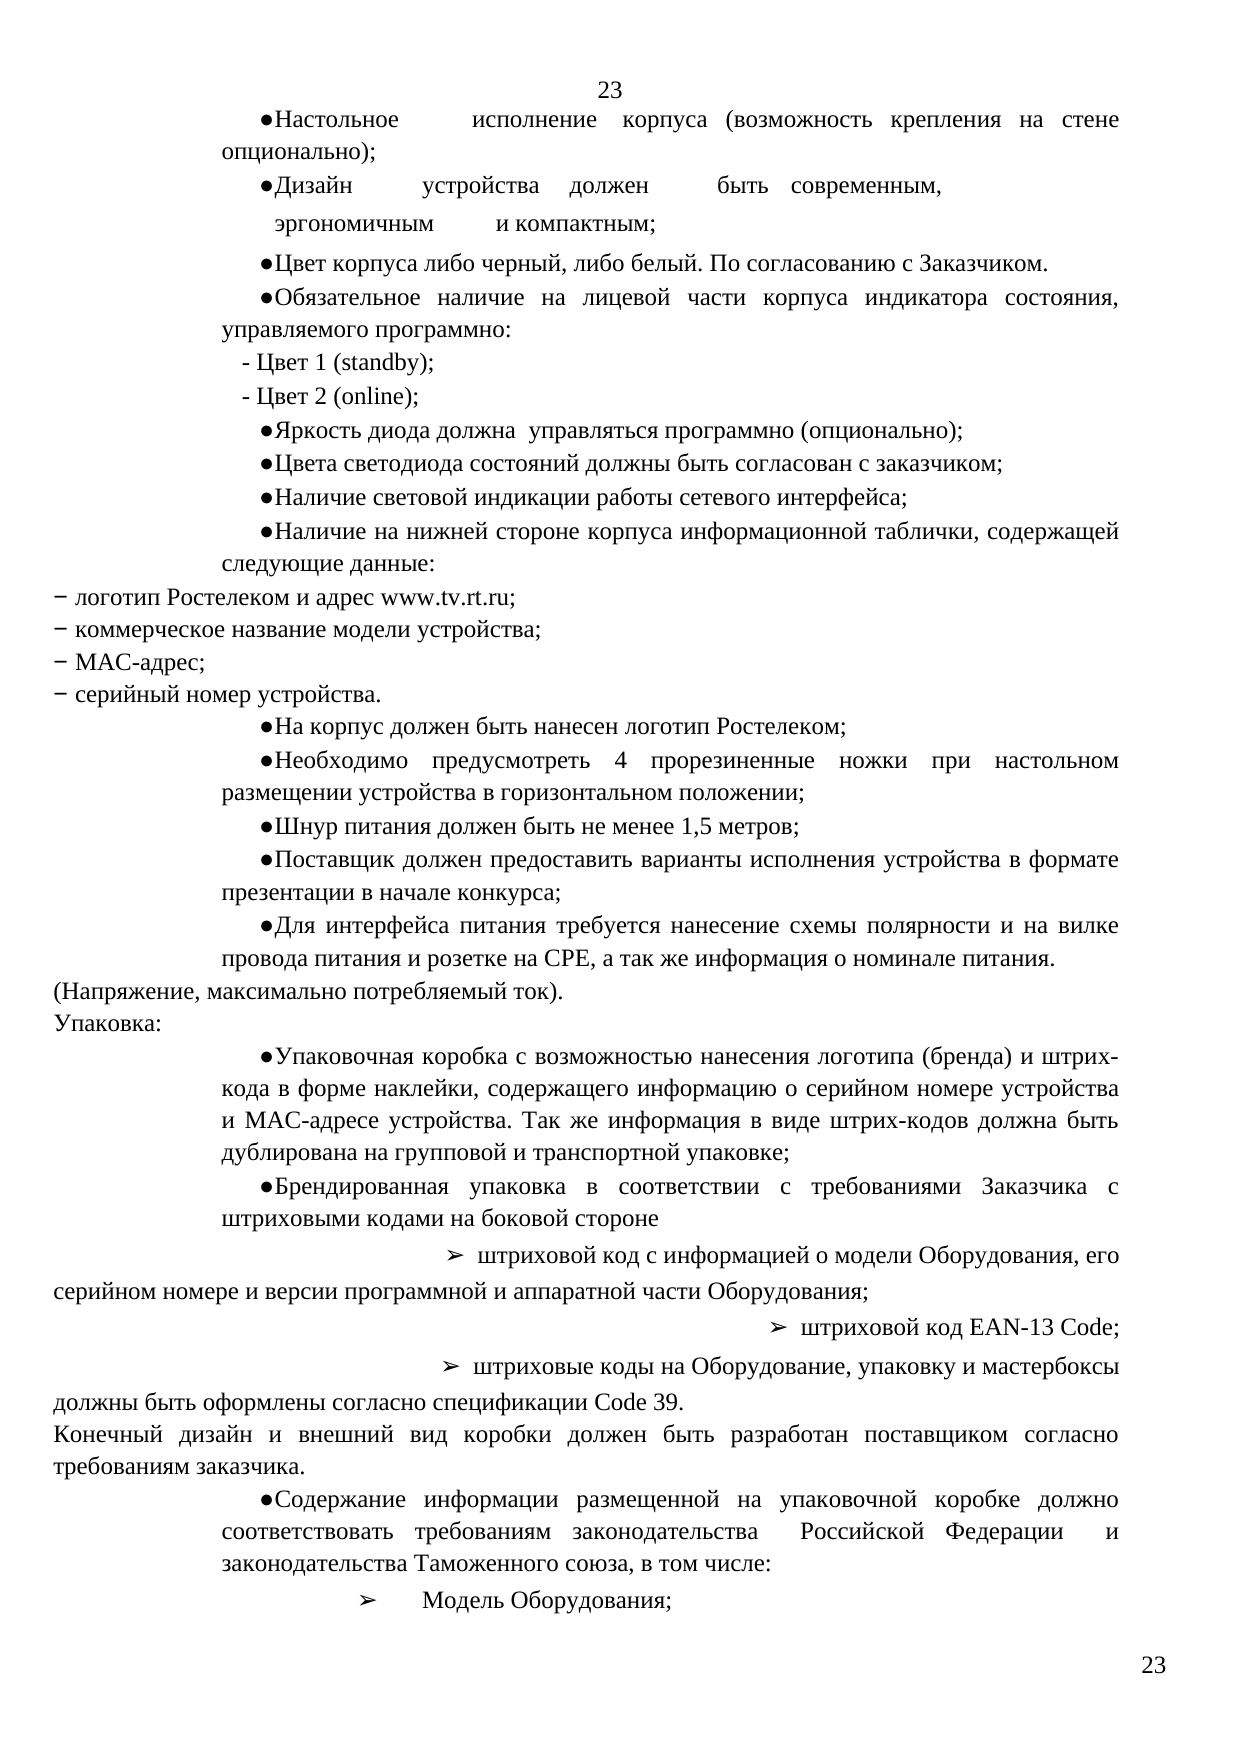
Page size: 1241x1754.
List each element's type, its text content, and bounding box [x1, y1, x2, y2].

text − коммерческое название модели устройства; [53, 614, 1120, 643]
list Цвет 1 (standby); [242, 347, 1120, 376]
list Наличие световой индикации работы сетевого интерфейса; [221, 482, 1120, 511]
text − логотип Ростелеком и адрес www.tv.rt.ru; [53, 582, 1120, 611]
text − MAC-адрес; [53, 646, 1120, 675]
list Модель Оборудования; [244, 1582, 1120, 1616]
list Наличие на нижней стороне корпуса информационной таблички, содержащей следующие данные: [221, 516, 1120, 577]
list Поставщик должен предоставить варианты исполнения устройства в формате презентации в начале конкурса; [221, 844, 1120, 906]
list Цвет 2 (online); [242, 381, 1120, 410]
list Дизайн устройства должен быть современным, эргономичным и компактным; [221, 170, 1120, 237]
text − серийный номер устройства. [53, 679, 1120, 708]
list Брендированная упаковка в соответствии с требованиями Заказчика с штриховыми кодами на боковой стороне [221, 1171, 1120, 1232]
list Упаковочная коробка с возможностью нанесения логотипа (бренда) и штрих-кода в форме наклейки, содержащего информацию о серийном номере устройства и MAC-адресе устройства. Так же информация в виде штрих-кодов должна быть дублирована на групповой и транспортной упаковке; [221, 1041, 1120, 1166]
list Яркость диода должна управляться программно (опционально); [221, 415, 1120, 443]
list Содержание информации размещенной на упаковочной коробке должно соответствовать требованиям законодательства Российской Федерации и законодательства Таможенного союза, в том числе: [221, 1484, 1120, 1577]
list Цвет корпуса либо черный, либо белый. По согласованию с Заказчиком. [221, 248, 1120, 277]
text должны быть оформлены согласно спецификации Code 39. [53, 1387, 1120, 1416]
text (Напряжение, максимально потребляемый ток). [53, 976, 1120, 1005]
text Упаковка: [53, 1008, 1120, 1037]
list Цвета светодиода состояний должны быть согласован с заказчиком; [221, 448, 1120, 477]
list штриховой код EAN-13 Code; [303, 1308, 1120, 1342]
text серийном номере и версии программной и аппаратной части Оборудования; [53, 1276, 1120, 1305]
list Необходимо предусмотреть 4 прорезиненные ножки при настольном размещении устройства в горизонтальном положении; [221, 745, 1120, 806]
text Конечный дизайн и внешний вид коробки должен быть разработан поставщиком согласно требованиям заказчика. [53, 1419, 1120, 1480]
list штриховой код с информацией о модели Оборудования, его [303, 1237, 1120, 1271]
list Настольное исполнение корпуса (возможность крепления на стене опционально); [221, 104, 1120, 165]
list На корпус должен быть нанесен логотип Ростелеком; [221, 711, 1120, 740]
list Для интерфейса питания требуется нанесение схемы полярности и на вилке провода питания и розетке на CPE, а так же информация о номинале питания. [221, 910, 1120, 971]
list штриховые коды на Оборудование, упаковку и мастербоксы [303, 1348, 1120, 1382]
list Шнур питания должен быть не менее 1,5 метров; [221, 811, 1120, 839]
list Обязательное наличие на лицевой части корпуса индикатора состояния, управляемого программно: [221, 281, 1120, 342]
